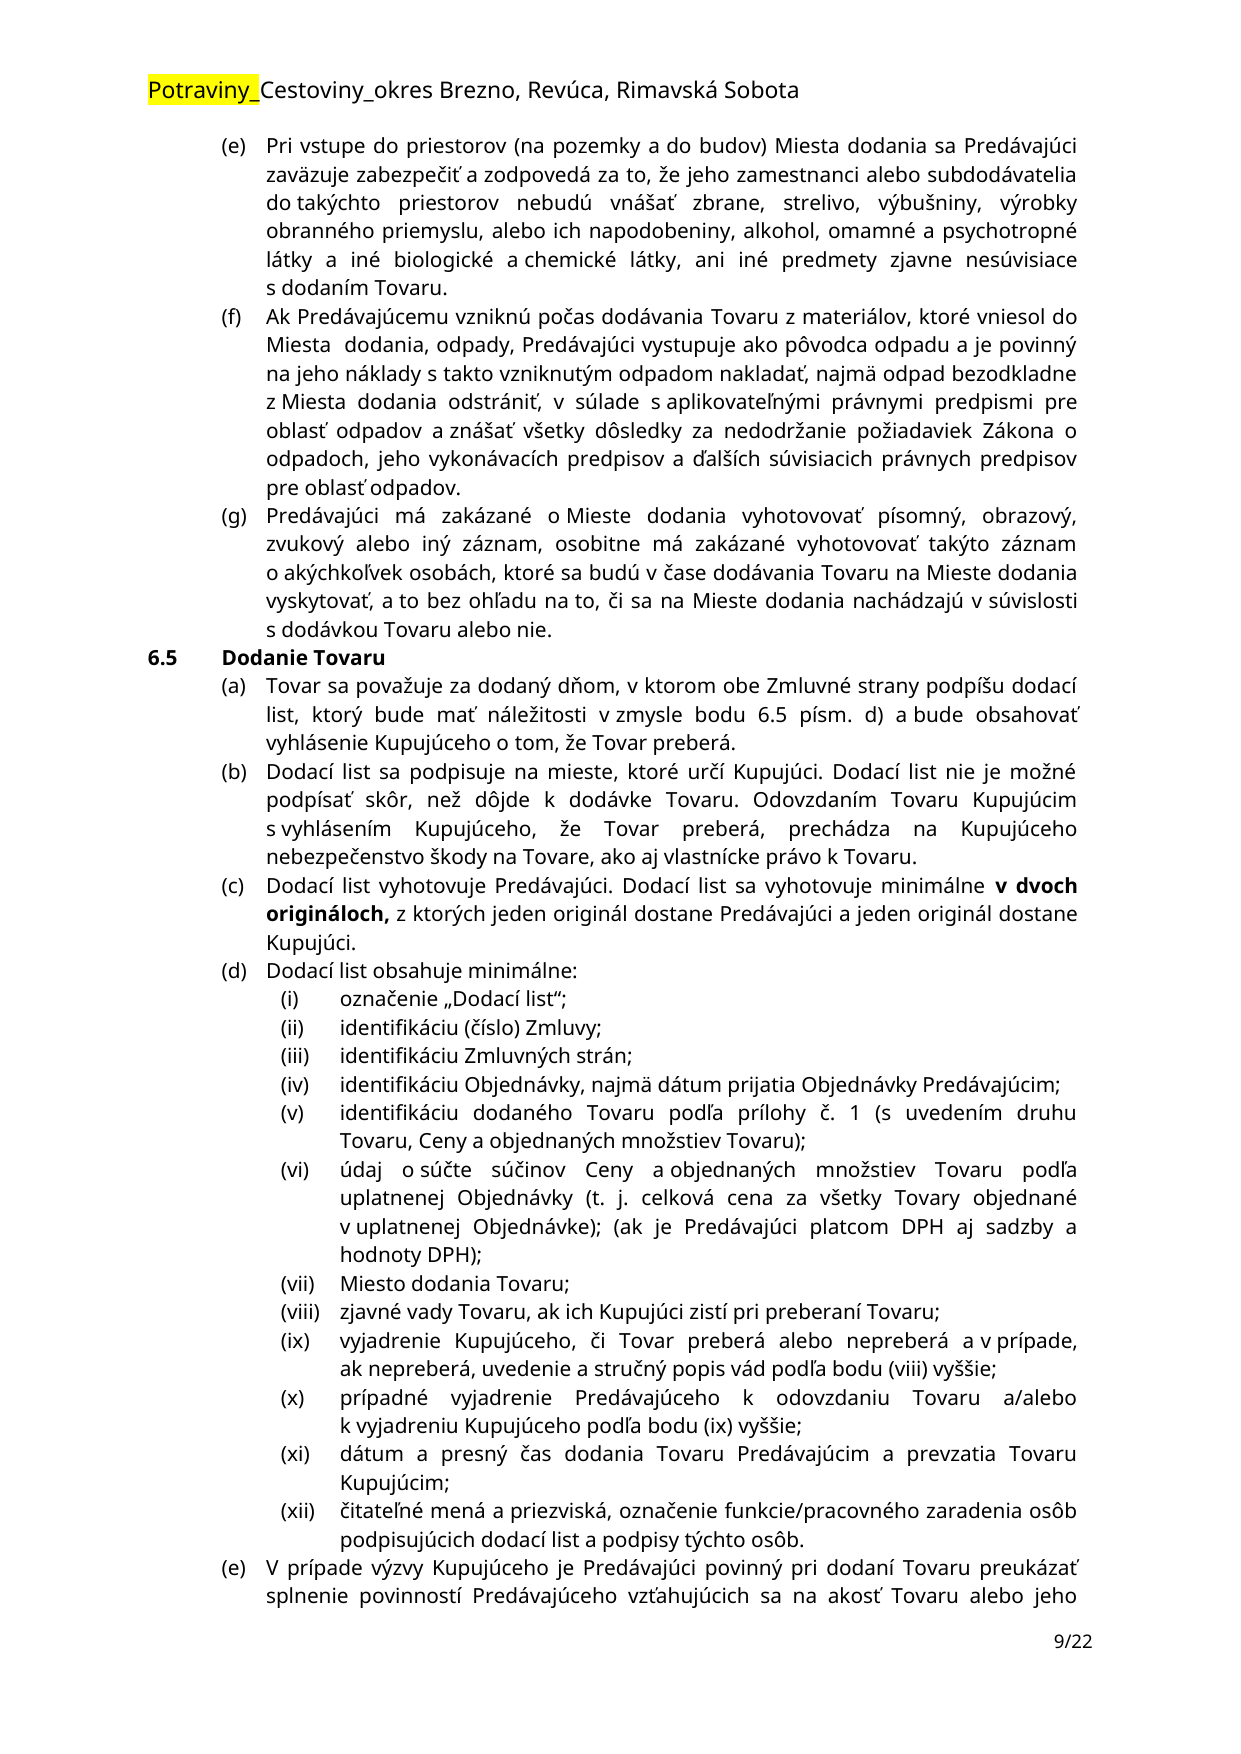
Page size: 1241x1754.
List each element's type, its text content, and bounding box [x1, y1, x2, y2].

list označenie „Dodací list“; [281, 984, 1078, 1013]
list Dodací list obsahuje minimálne: [221, 956, 1078, 984]
text (viii) zjavné vady Tovaru, ak ich Kupujúci zistí pri preberaní Tovaru; [281, 1297, 1078, 1326]
text (ix) vyjadrenie Kupujúceho, či Tovar preberá alebo nepreberá a v prípade, ak nepreberá, uvedenie a stručný popis vád podľa bodu (viii) vyššie; [281, 1326, 1078, 1383]
list Dodací list vyhotovuje Predávajúci. Dodací list sa vyhotovuje minimálne v dvoch origináloch, z ktorých jeden originál dostane Predávajúci a jeden originál dostane Kupujúci. [221, 871, 1078, 956]
list identifikáciu Objednávky, najmä dátum prijatia Objednávky Predávajúcim; [281, 1070, 1078, 1098]
list Dodací list sa podpisuje na mieste, ktoré určí Kupujúci. Dodací list nie je možné podpísať skôr, než dôjde k dodávke Tovaru. Odovzdaním Tovaru Kupujúcim s vyhlásením Kupujúceho, že Tovar preberá, prechádza na Kupujúceho nebezpečenstvo škody na Tovare, ako aj vlastnícke právo k Tovaru. [221, 757, 1078, 871]
text (x) prípadné vyjadrenie Predávajúceho k odovzdaniu Tovaru a/alebo k vyjadreniu Kupujúceho podľa bodu (ix) vyššie; [281, 1383, 1078, 1439]
list identifikáciu dodaného Tovaru podľa prílohy č. 1 (s uvedením druhu Tovaru, Ceny a objednaných množstiev Tovaru); [281, 1098, 1078, 1155]
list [221, 1553, 1078, 1610]
text (xi) dátum a presný čas dodania Tovaru Predávajúcim a prevzatia Tovaru Kupujúcim; [281, 1439, 1078, 1496]
list údaj o súčte súčinov Ceny a objednaných množstiev Tovaru podľa uplatnenej Objednávky (t. j. celková cena za všetky Tovary objednané v uplatnenej Objednávke); (ak je Predávajúci platcom DPH aj sadzby a hodnoty DPH); [281, 1155, 1078, 1269]
list Pri vstupe do priestorov (na pozemky a do budov) Miesta dodania sa Predávajúci zaväzuje zabezpečiť a zodpovedá za to, že jeho zamestnanci alebo subdodávatelia do takýchto priestorov nebudú vnášať zbrane, strelivo, výbušniny, výrobky obranného priemyslu, alebo ich napodobeniny, alkohol, omamné a psychotropné látky a iné biologické a chemické látky, ani iné predmety zjavne nesúvisiace s dodaním Tovaru. [221, 131, 1078, 302]
list identifikáciu (číslo) Zmluvy; [281, 1013, 1078, 1041]
list Predávajúci má zakázané o Mieste dodania vyhotovovať písomný, obrazový, zvukový alebo iný záznam, osobitne má zakázané vyhotovovať takýto záznam o akýchkoľvek osobách, ktoré sa budú v čase dodávania Tovaru na Mieste dodania vyskytovať, a to bez ohľadu na to, či sa na Mieste dodania nachádzajú v súvislosti s dodávkou Tovaru alebo nie. [221, 501, 1078, 643]
list Tovar sa považuje za dodaný dňom, v ktorom obe Zmluvné strany podpíšu dodací list, ktorý bude mať náležitosti v zmysle bodu 6.5 písm. d) a bude obsahovať vyhlásenie Kupujúceho o tom, že Tovar preberá. [221, 672, 1078, 757]
list Ak Predávajúcemu vzniknú počas dodávania Tovaru z materiálov, ktoré vniesol do Miesta dodania, odpady, Predávajúci vystupuje ako pôvodca odpadu a je povinný na jeho náklady s takto vzniknutým odpadom nakladať, najmä odpad bezodkladne z Miesta dodania odstrániť, v súlade s aplikovateľnými právnymi predpismi pre oblasť odpadov a znášať všetky dôsledky za nedodržanie požiadaviek Zákona o odpadoch, jeho vykonávacích predpisov a ďalších súvisiacich právnych predpisov pre oblasť odpadov. [221, 302, 1078, 501]
list identifikáciu Zmluvných strán; [281, 1041, 1078, 1070]
text (xii) čitateľné mená a priezviská, označenie funkcie/pracovného zaradenia osôb podpisujúcich dodací list a podpisy týchto osôb. [281, 1496, 1078, 1553]
text 6.5 Dodanie Tovaru [148, 643, 1078, 672]
list Miesto dodania Tovaru; [281, 1269, 1078, 1297]
